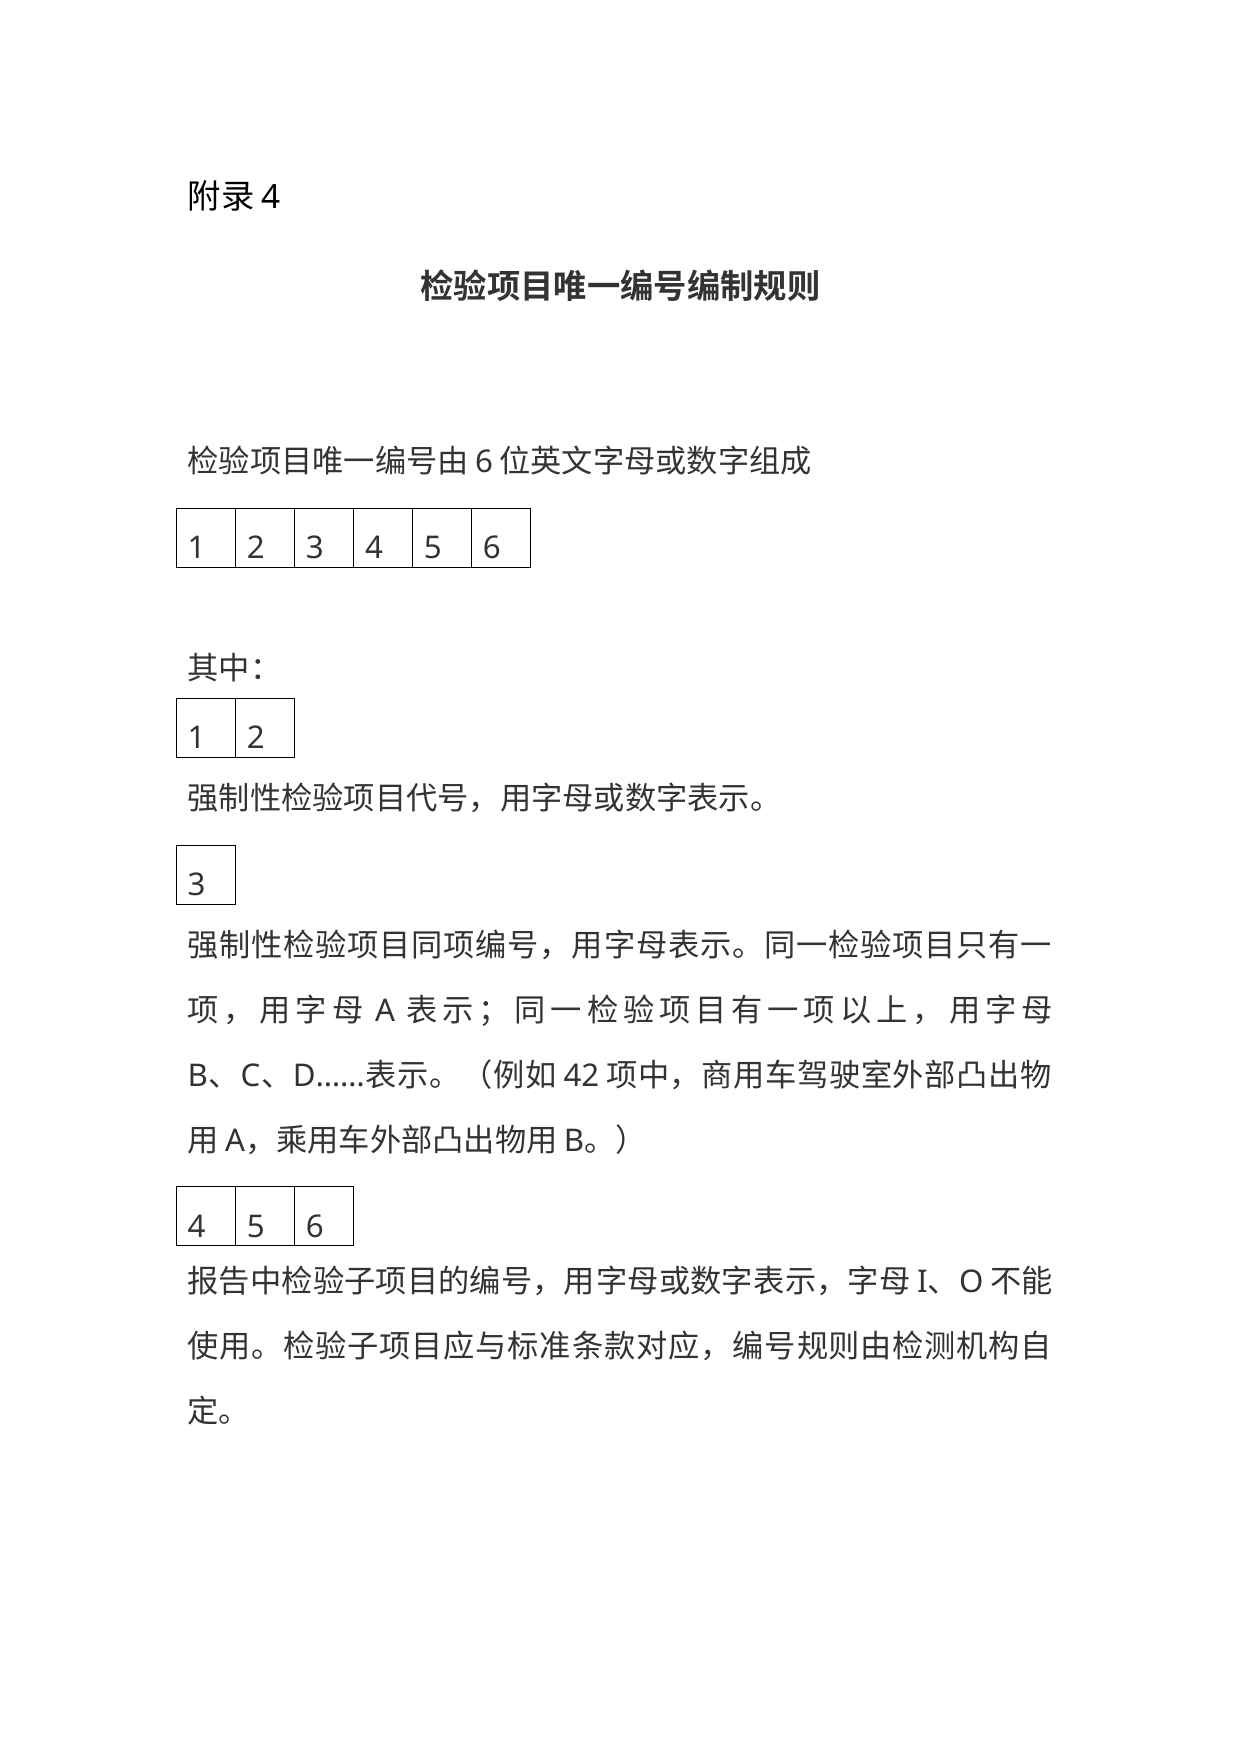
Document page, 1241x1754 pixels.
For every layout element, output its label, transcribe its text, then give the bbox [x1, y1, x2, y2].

table_header 3 [177, 846, 235, 904]
table_header 4 [177, 1187, 235, 1245]
text 其中： [187, 633, 1053, 698]
text 附录4 [187, 162, 1053, 227]
table_header 4 [354, 509, 412, 567]
table_header 6 [472, 509, 530, 567]
table_header 2 [236, 509, 294, 567]
text 检验项目唯一编号编制规则 [187, 251, 1053, 316]
text 强制性检验项目同项编号，用字母表示。同一检验项目只有一项，用字母A表示；同一检验项目有一项以上，用字母B、C、D……表示。（例如42项中，商用车驾驶室外部凸出物用A，乘用车外部凸出物用B。） [187, 910, 1053, 1170]
table_header 3 [295, 509, 353, 567]
table_header 5 [236, 1187, 294, 1245]
table_header 5 [413, 509, 471, 567]
text 检验项目唯一编号由6位英文字母或数字组成 [187, 427, 1053, 492]
text 报告中检验子项目的编号，用字母或数字表示，字母I、O不能使用。检验子项目应与标准条款对应，编号规则由检测机构自定。 [187, 1246, 1053, 1441]
table_header 1 [177, 699, 235, 757]
text 强制性检验项目代号，用字母或数字表示。 [187, 763, 1053, 828]
table_header 6 [295, 1187, 353, 1245]
table_header 2 [236, 699, 294, 757]
table_header 1 [177, 509, 235, 567]
